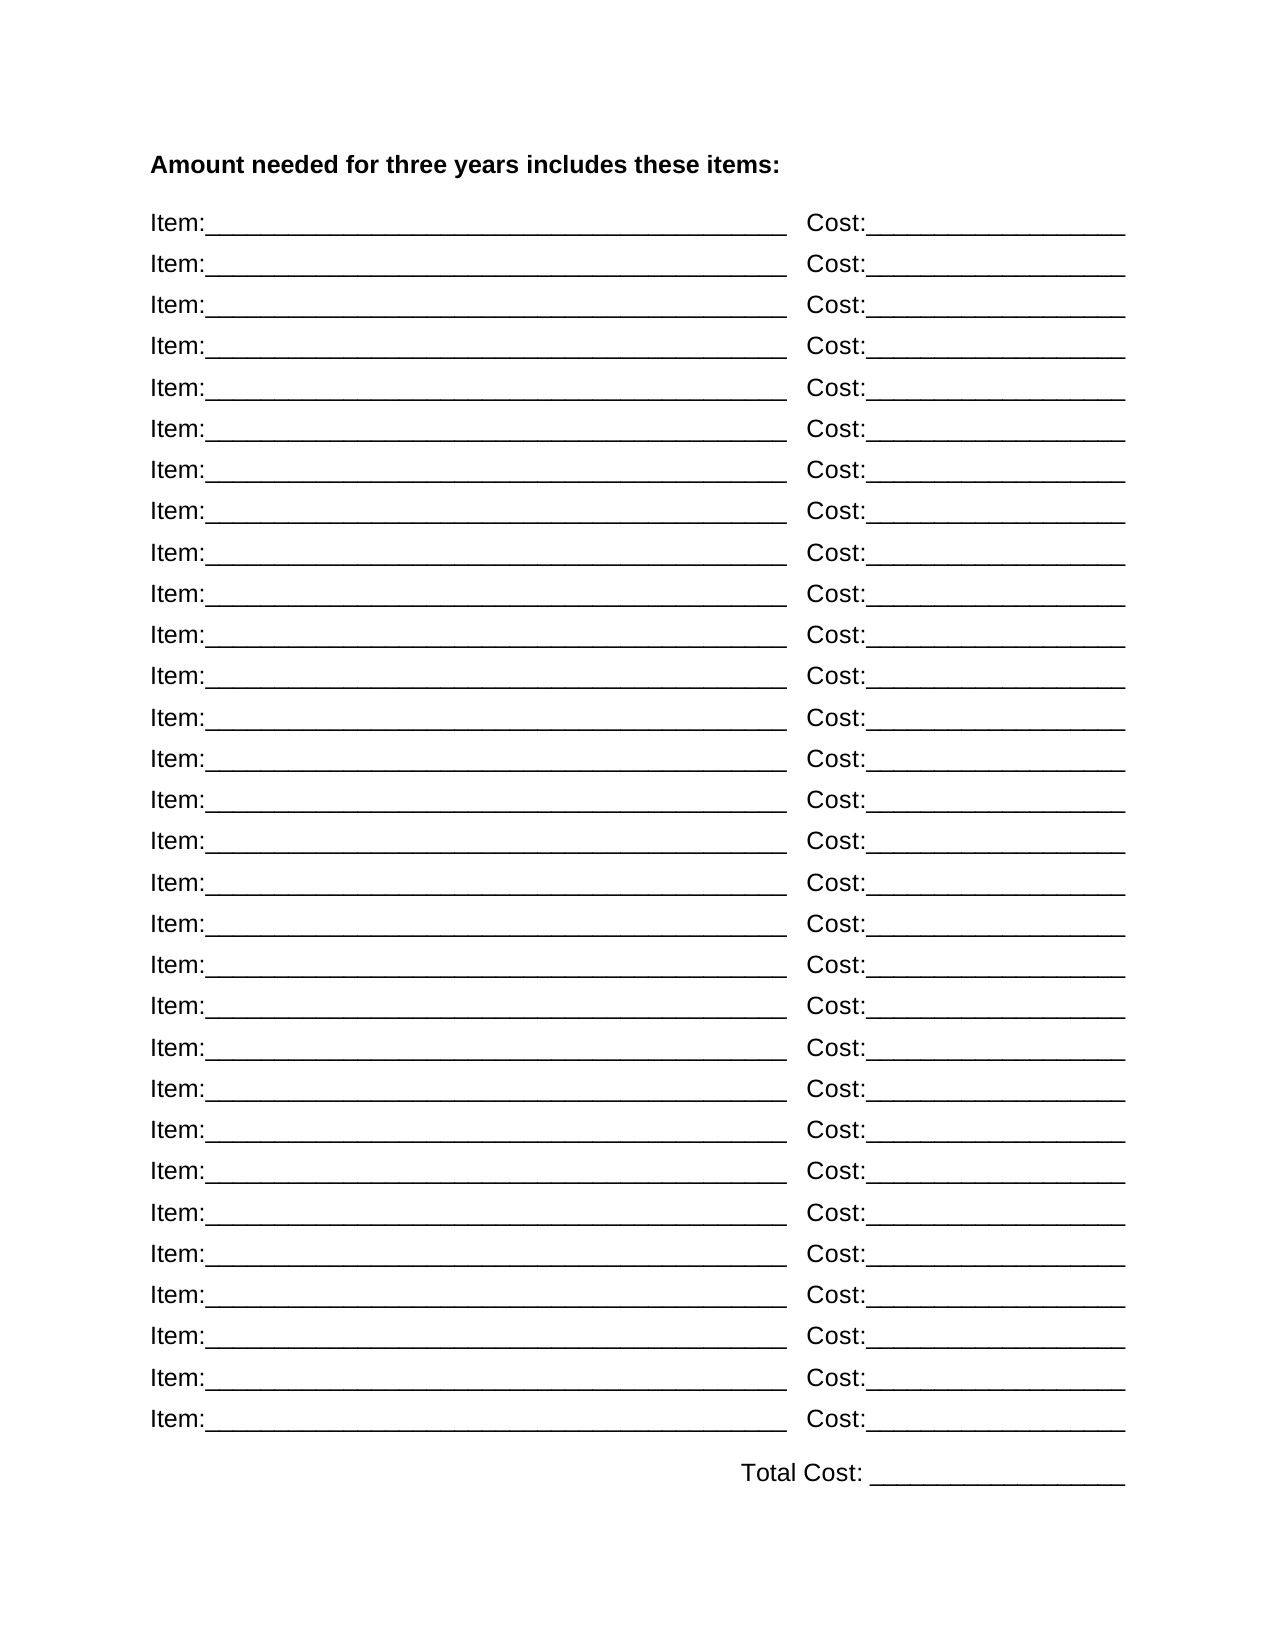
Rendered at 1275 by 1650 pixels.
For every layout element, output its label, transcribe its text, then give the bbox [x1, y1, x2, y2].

text Item: Cost: [150, 1115, 1125, 1144]
text Item: Cost: [150, 1032, 1125, 1061]
text Item: Cost: [150, 785, 1125, 814]
text Item: Cost: [150, 1280, 1125, 1309]
text Item: Cost: [150, 249, 1125, 277]
text Item: Cost: [150, 950, 1125, 979]
text Item: Cost: [150, 1197, 1125, 1226]
text Item: Cost: [150, 331, 1125, 360]
text Item: Cost: [150, 620, 1125, 649]
text Item: Cost: [150, 537, 1125, 566]
text Item: Cost: [150, 579, 1125, 607]
text Item: Cost: [150, 496, 1125, 525]
text Item: Cost: [150, 414, 1125, 442]
text Item: Cost: [150, 1404, 1125, 1432]
text Total Cost: [150, 1457, 1125, 1486]
text Item: Cost: [150, 909, 1125, 937]
text Item: Cost: [150, 290, 1125, 319]
text Item: Cost: [150, 372, 1125, 401]
text Item: Cost: [150, 744, 1125, 772]
text Item: Cost: [150, 1362, 1125, 1391]
text Amount needed for three years includes these items: [150, 150, 1125, 179]
text Item: Cost: [150, 826, 1125, 855]
text Item: Cost: [150, 867, 1125, 896]
text Item: Cost: [150, 1074, 1125, 1102]
text Item: Cost: [150, 702, 1125, 731]
text Item: Cost: [150, 661, 1125, 690]
text Item: Cost: [150, 455, 1125, 484]
text Item: Cost: [150, 991, 1125, 1020]
text Item: Cost: [150, 1239, 1125, 1267]
text Item: Cost: [150, 207, 1125, 236]
text Item: Cost: [150, 1321, 1125, 1350]
text Item: Cost: [150, 1156, 1125, 1185]
